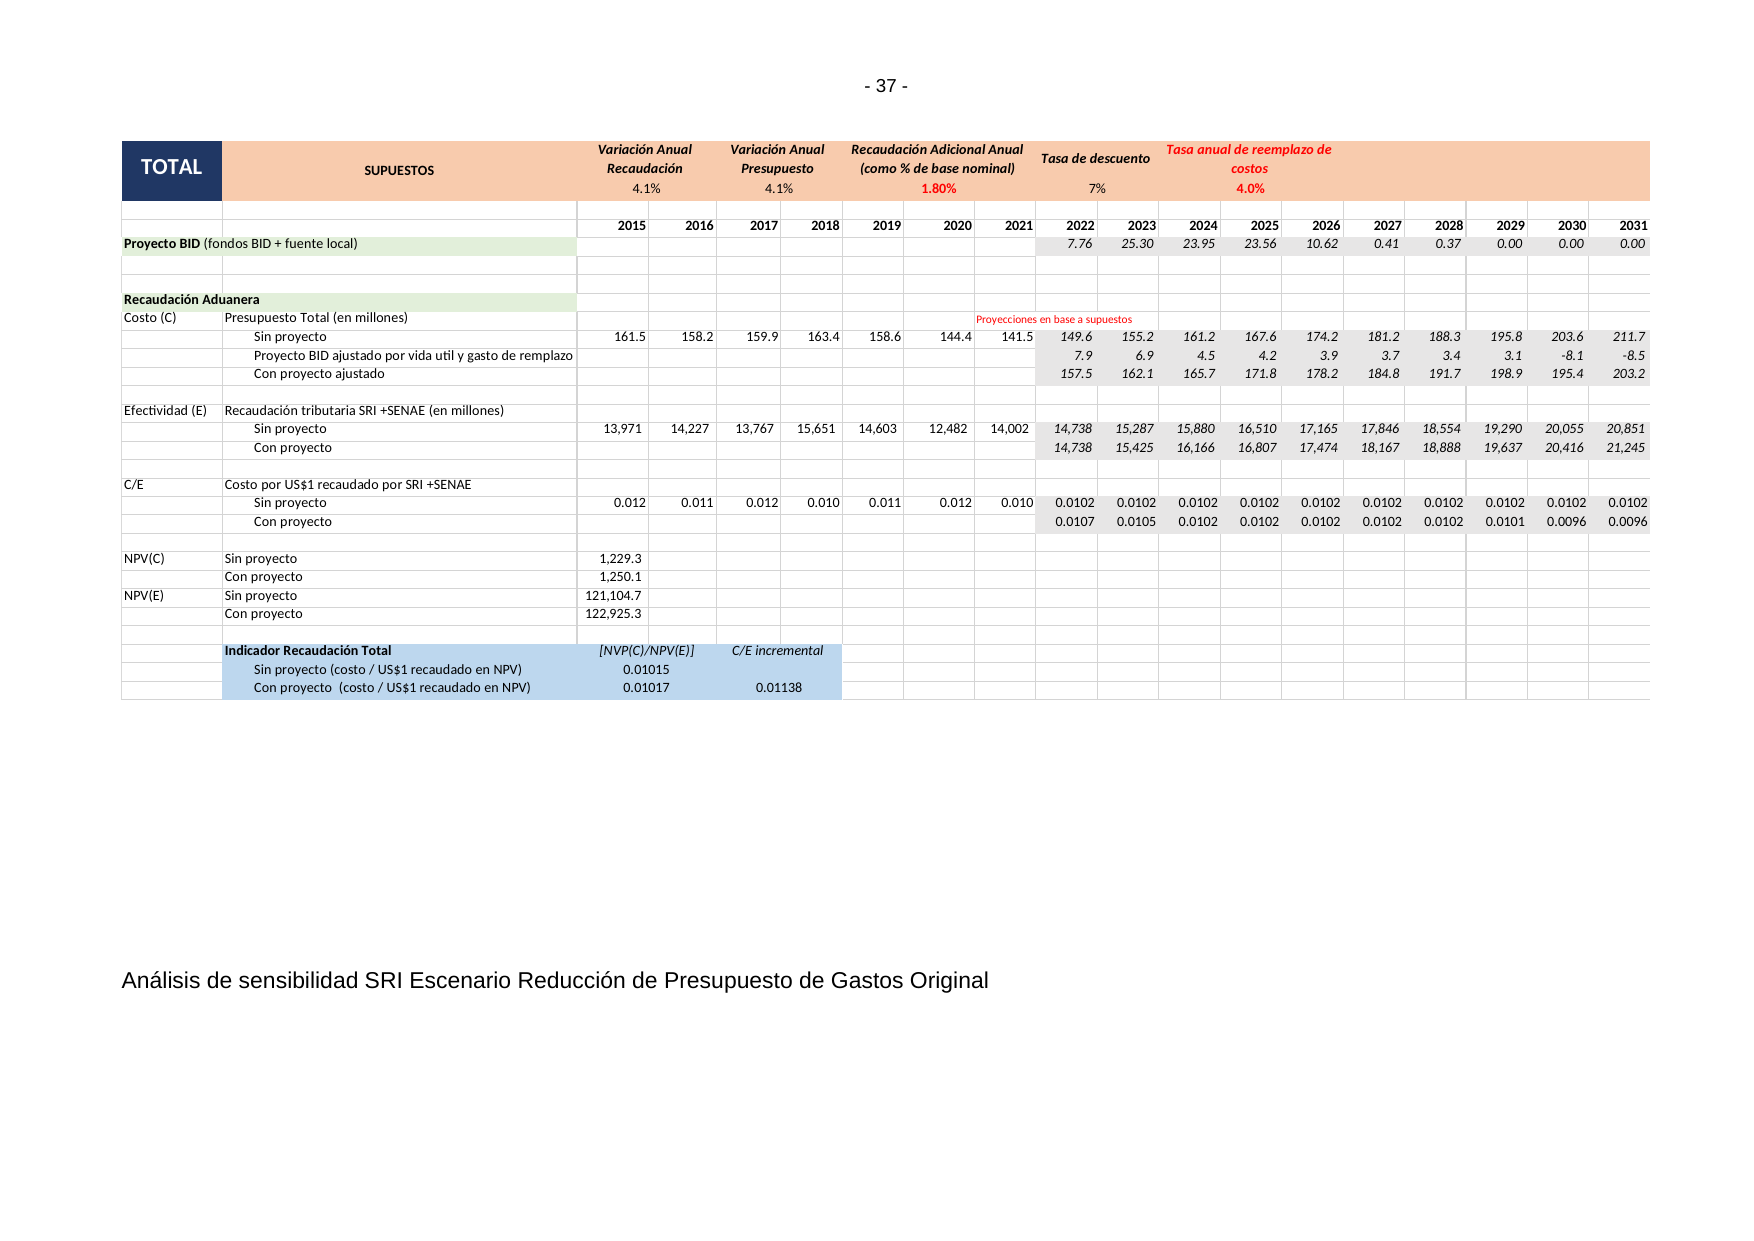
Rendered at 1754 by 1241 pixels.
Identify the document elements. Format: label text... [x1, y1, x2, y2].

text Análisis de sensibilidad SRI Escenario Reducción de Presupuesto de Gastos Original [121, 967, 1650, 993]
